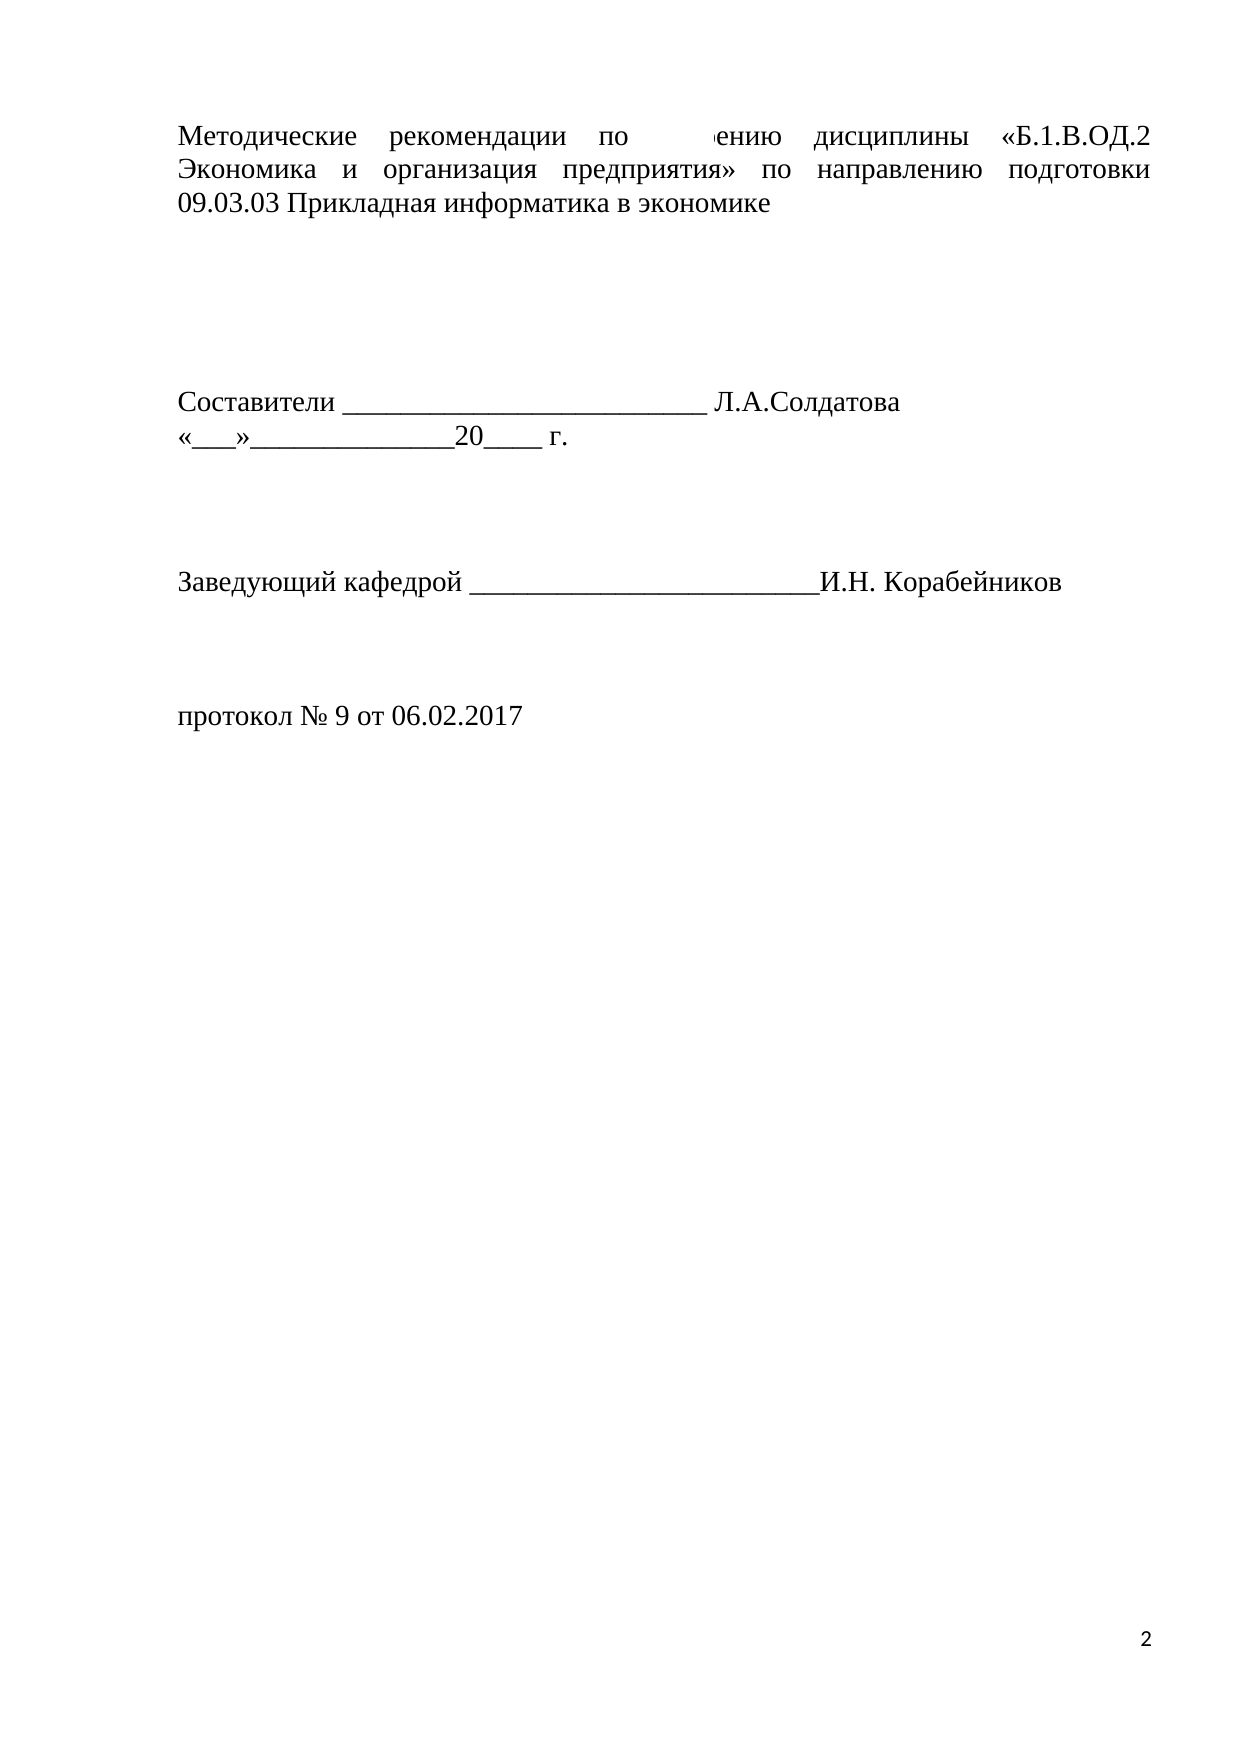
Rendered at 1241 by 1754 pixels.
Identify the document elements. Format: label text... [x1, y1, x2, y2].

text Составители _________________________ Л.А.Солдатова [177, 384, 1152, 418]
text «___»______________20____ г. [177, 418, 1152, 451]
text Заведующий кафедрой ________________________И.Н. Корабейников [177, 564, 1152, 598]
text Методические рекомендации по освоению дисциплины «Б.1.В.ОД.2 Экономика и организация предприятия» по направлению подготовки 09.03.03 Прикладная информатика в экономике [177, 118, 1152, 219]
text протокол № 9 от 06.02.2017 [177, 698, 1152, 732]
